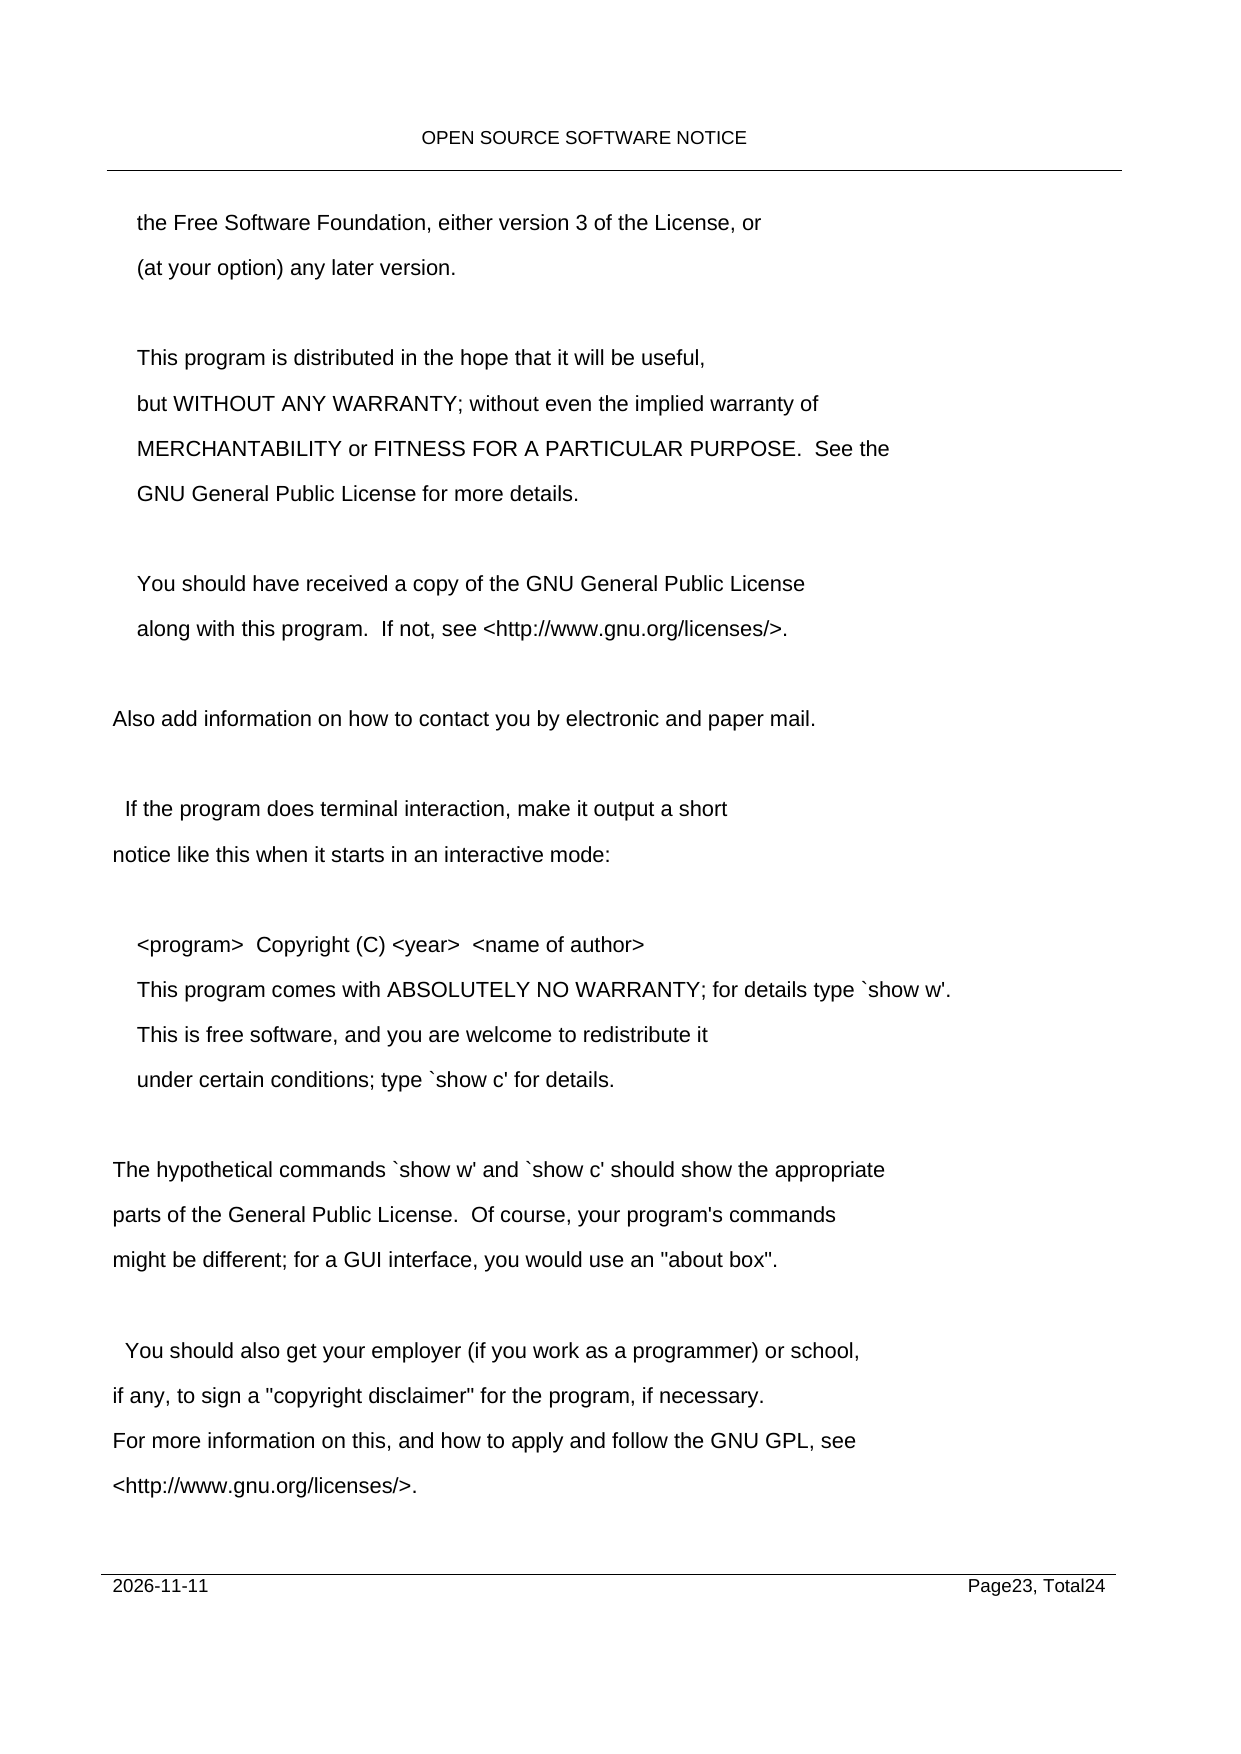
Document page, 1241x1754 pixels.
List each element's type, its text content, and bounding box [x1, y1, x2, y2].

text (at your option) any later version. [112, 251, 1128, 284]
text if any, to sign a "copyright disclaimer" for the program, if necessary. [112, 1379, 1128, 1412]
text Also add information on how to contact you by electronic and paper mail. [112, 702, 1128, 735]
text GNU General Public License for more details. [112, 477, 1128, 509]
text MERCHANTABILITY or FITNESS FOR A PARTICULAR PURPOSE. See the [112, 432, 1128, 464]
text <http://www.gnu.org/licenses/>. [112, 1469, 1128, 1502]
text along with this program. If not, see <http://www.gnu.org/licenses/>. [112, 612, 1128, 645]
text <program> Copyright (C) <year> <name of author> [112, 928, 1128, 961]
text This program comes with ABSOLUTELY NO WARRANTY; for details type `show w'. [112, 973, 1128, 1006]
text You should also get your employer (if you work as a programmer) or school, [112, 1334, 1128, 1366]
text the Free Software Foundation, either version 3 of the License, or [112, 206, 1128, 239]
text If the program does terminal interaction, make it output a short [112, 793, 1128, 825]
text parts of the General Public License. Of course, your program's commands [112, 1199, 1128, 1231]
text For more information on this, and how to apply and follow the GNU GPL, see [112, 1424, 1128, 1457]
text This program is distributed in the hope that it will be useful, [112, 342, 1128, 374]
text might be different; for a GUI interface, you would use an "about box". [112, 1244, 1128, 1276]
text but WITHOUT ANY WARRANTY; without even the implied warranty of [112, 387, 1128, 419]
text You should have received a copy of the GNU General Public License [112, 567, 1128, 600]
text This is free software, and you are welcome to redistribute it [112, 1018, 1128, 1051]
text under certain conditions; type `show c' for details. [112, 1063, 1128, 1096]
text The hypothetical commands `show w' and `show c' should show the appropriate [112, 1153, 1128, 1186]
text notice like this when it starts in an interactive mode: [112, 838, 1128, 870]
